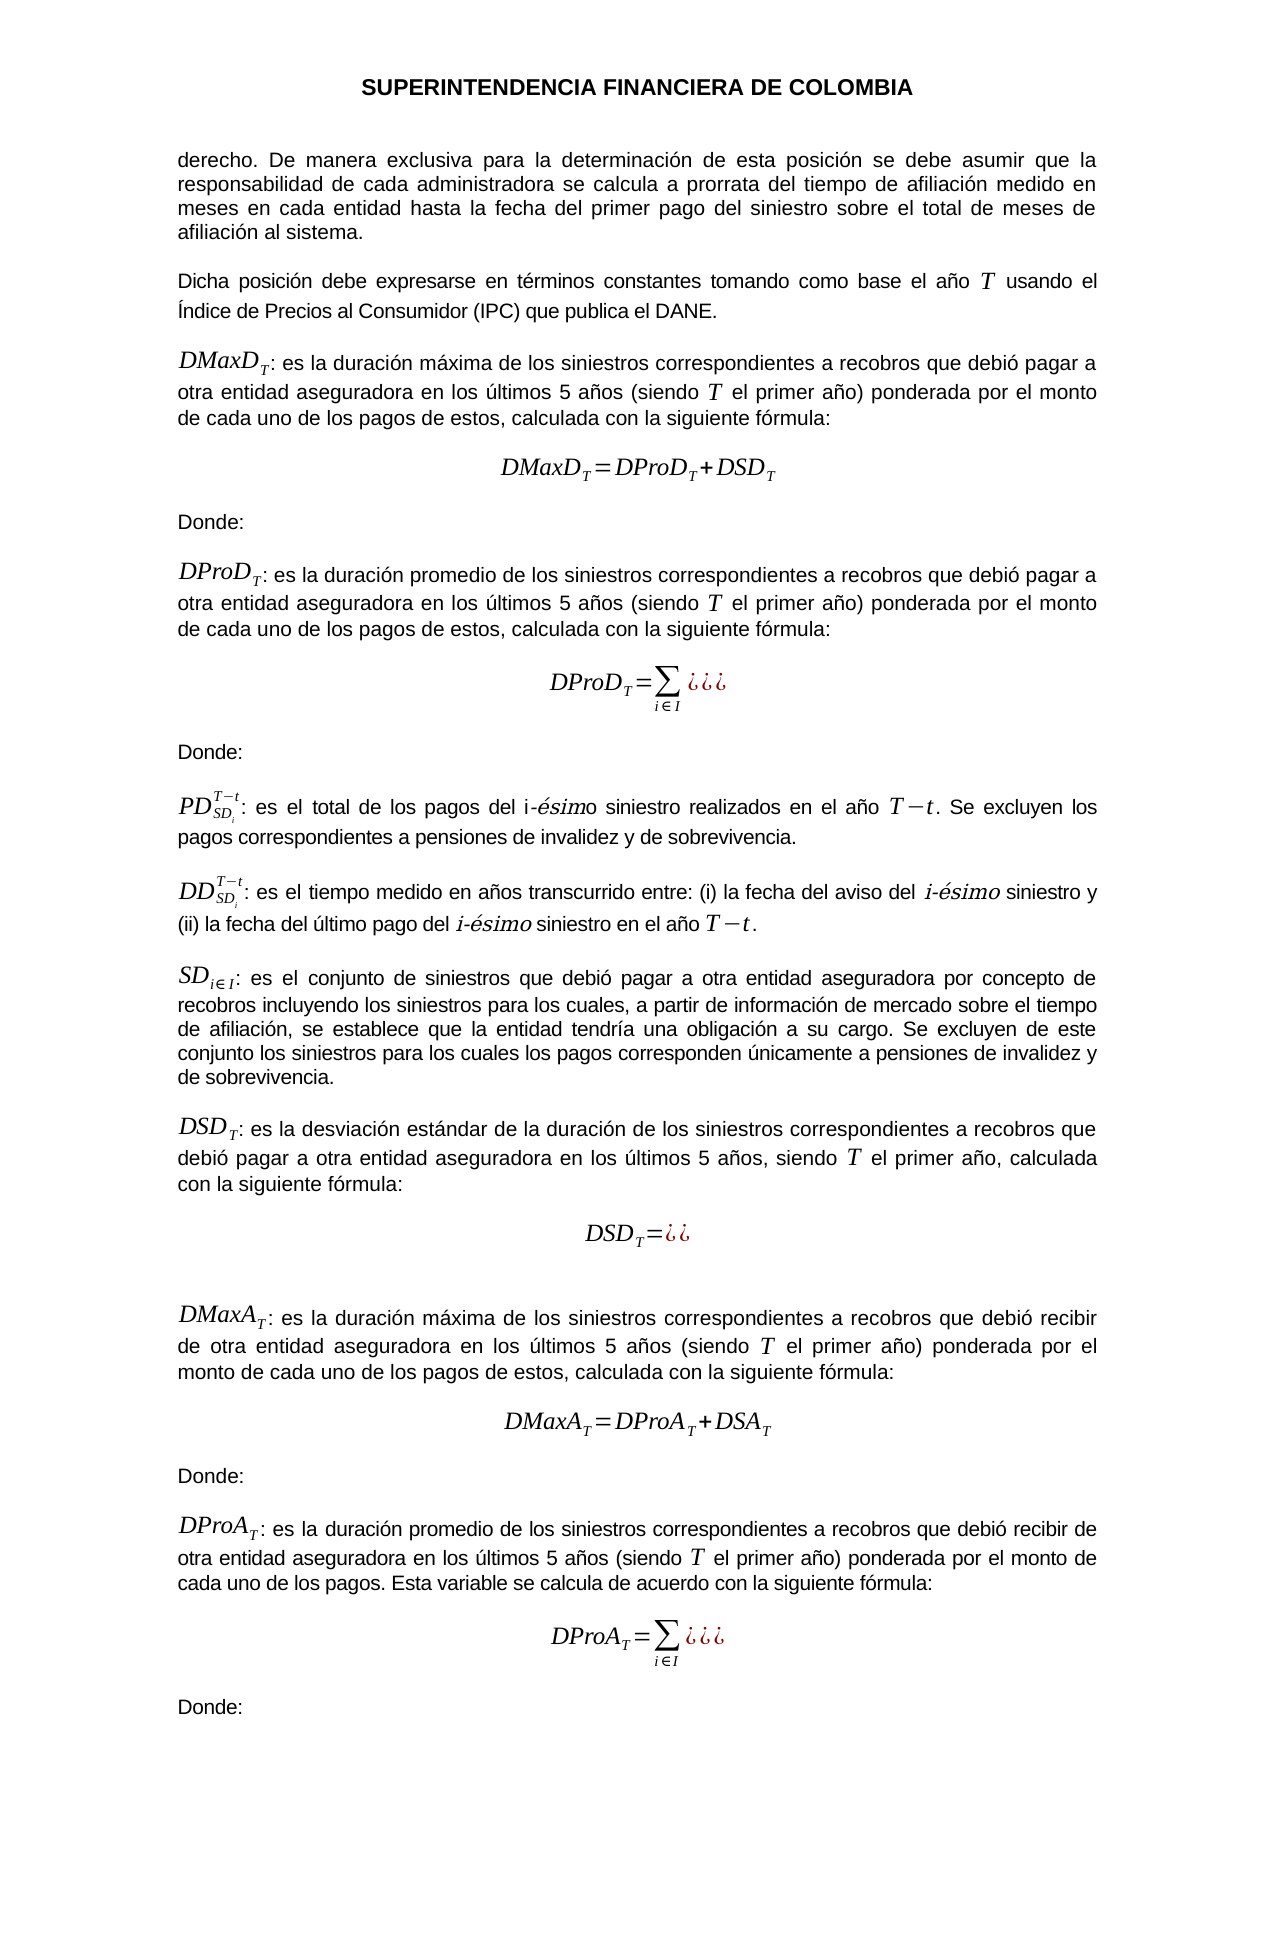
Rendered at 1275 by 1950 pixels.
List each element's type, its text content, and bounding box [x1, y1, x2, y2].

text Dicha posición debe expresarse en términos constantes tomando como base el año usando el Índice de Precios al Consumidor (IPC) que publica el DANE. [177, 267, 1098, 322]
text : es el conjunto de siniestros que debió pagar a otra entidad aseguradora por concepto de recobros incluyendo los siniestros para los cuales, a partir de información de mercado sobre el tiempo de afiliación, se establece que la entidad tendría una obligación a su cargo. Se excluyen de este conjunto los siniestros para los cuales los pagos corresponden únicamente a pensiones de invalidez y de sobrevivencia. [177, 961, 1098, 1088]
text : es la duración promedio de los siniestros correspondientes a recobros que debió recibir de otra entidad aseguradora en los últimos 5 años (siendo el primer año) ponderada por el monto de cada uno de los pagos. Esta variable se calcula de acuerdo con la siguiente fórmula: [177, 1512, 1098, 1595]
text Donde: [177, 1695, 1098, 1719]
text : es la duración máxima de los siniestros correspondientes a recobros que debió recibir de otra entidad aseguradora en los últimos 5 años (siendo el primer año) ponderada por el monto de cada uno de los pagos de estos, calculada con la siguiente fórmula: [177, 1301, 1098, 1384]
text Donde: [177, 510, 1098, 534]
text : es el tiempo medido en años transcurrido entre: (i) la fecha del aviso del i-ésimo siniestro y (ii) la fecha del último pago del i-ésimo siniestro en el año . [177, 873, 1098, 937]
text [177, 148, 1098, 243]
text : es la desviación estándar de la duración de los siniestros correspondientes a recobros que debió pagar a otra entidad aseguradora en los últimos 5 años, siendo el primer año, calculada con la siguiente fórmula: [177, 1112, 1098, 1195]
text : es la duración promedio de los siniestros correspondientes a recobros que debió pagar a otra entidad aseguradora en los últimos 5 años (siendo el primer año) ponderada por el monto de cada uno de los pagos de estos, calculada con la siguiente fórmula: [177, 558, 1098, 641]
text : es el total de los pagos del i-ésimo siniestro realizados en el año . Se excluyen los pagos correspondientes a pensiones de invalidez y de sobrevivencia. [177, 788, 1098, 849]
text Donde: [177, 1464, 1098, 1488]
text : es la duración máxima de los siniestros correspondientes a recobros que debió pagar a otra entidad aseguradora en los últimos 5 años (siendo el primer año) ponderada por el monto de cada uno de los pagos de estos, calculada con la siguiente fórmula: [177, 347, 1098, 430]
text Donde: [177, 740, 1098, 764]
